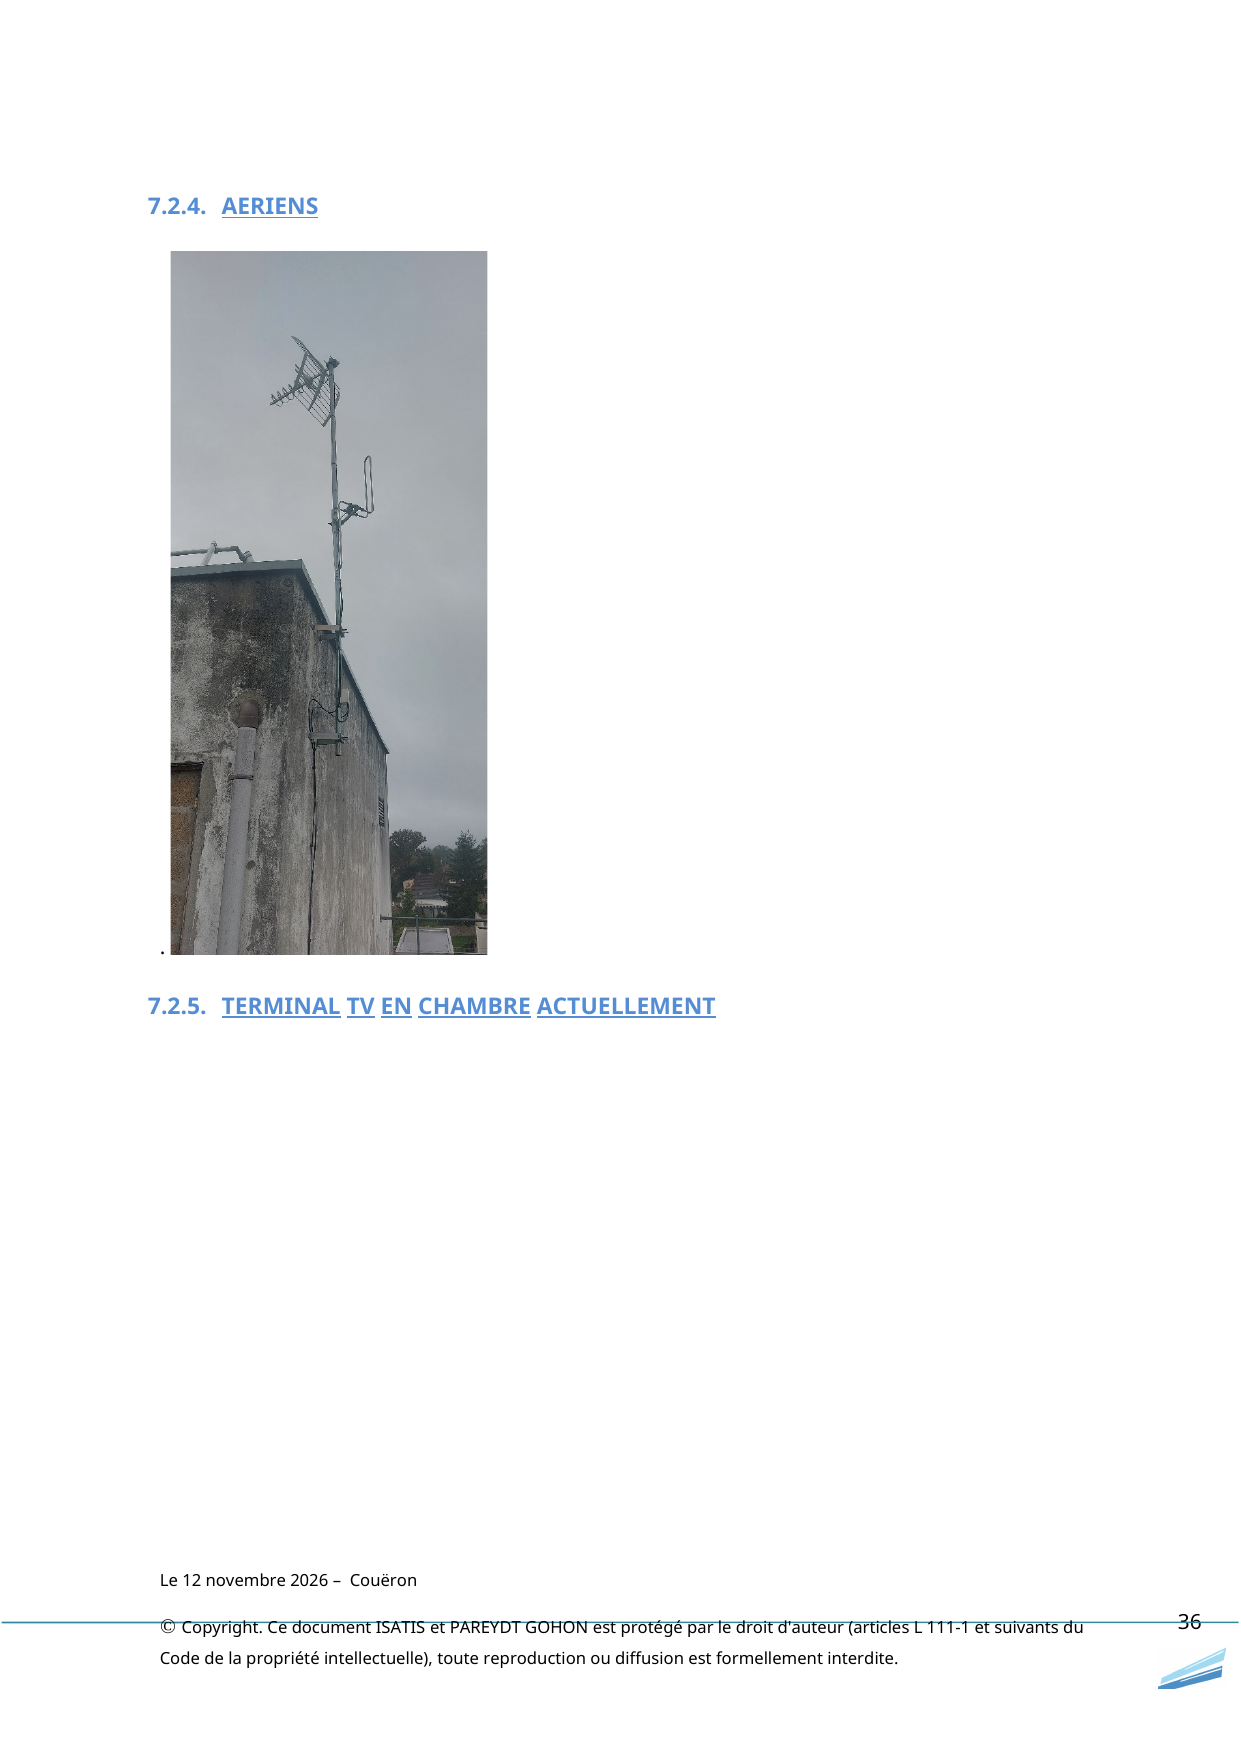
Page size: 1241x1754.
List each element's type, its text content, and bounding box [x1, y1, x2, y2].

subtitle terminal tv en chambre actuellement [148, 990, 1092, 1021]
picture [1157, 1647, 1227, 1689]
subtitle aeriens [148, 190, 1092, 222]
picture [170, 251, 488, 955]
